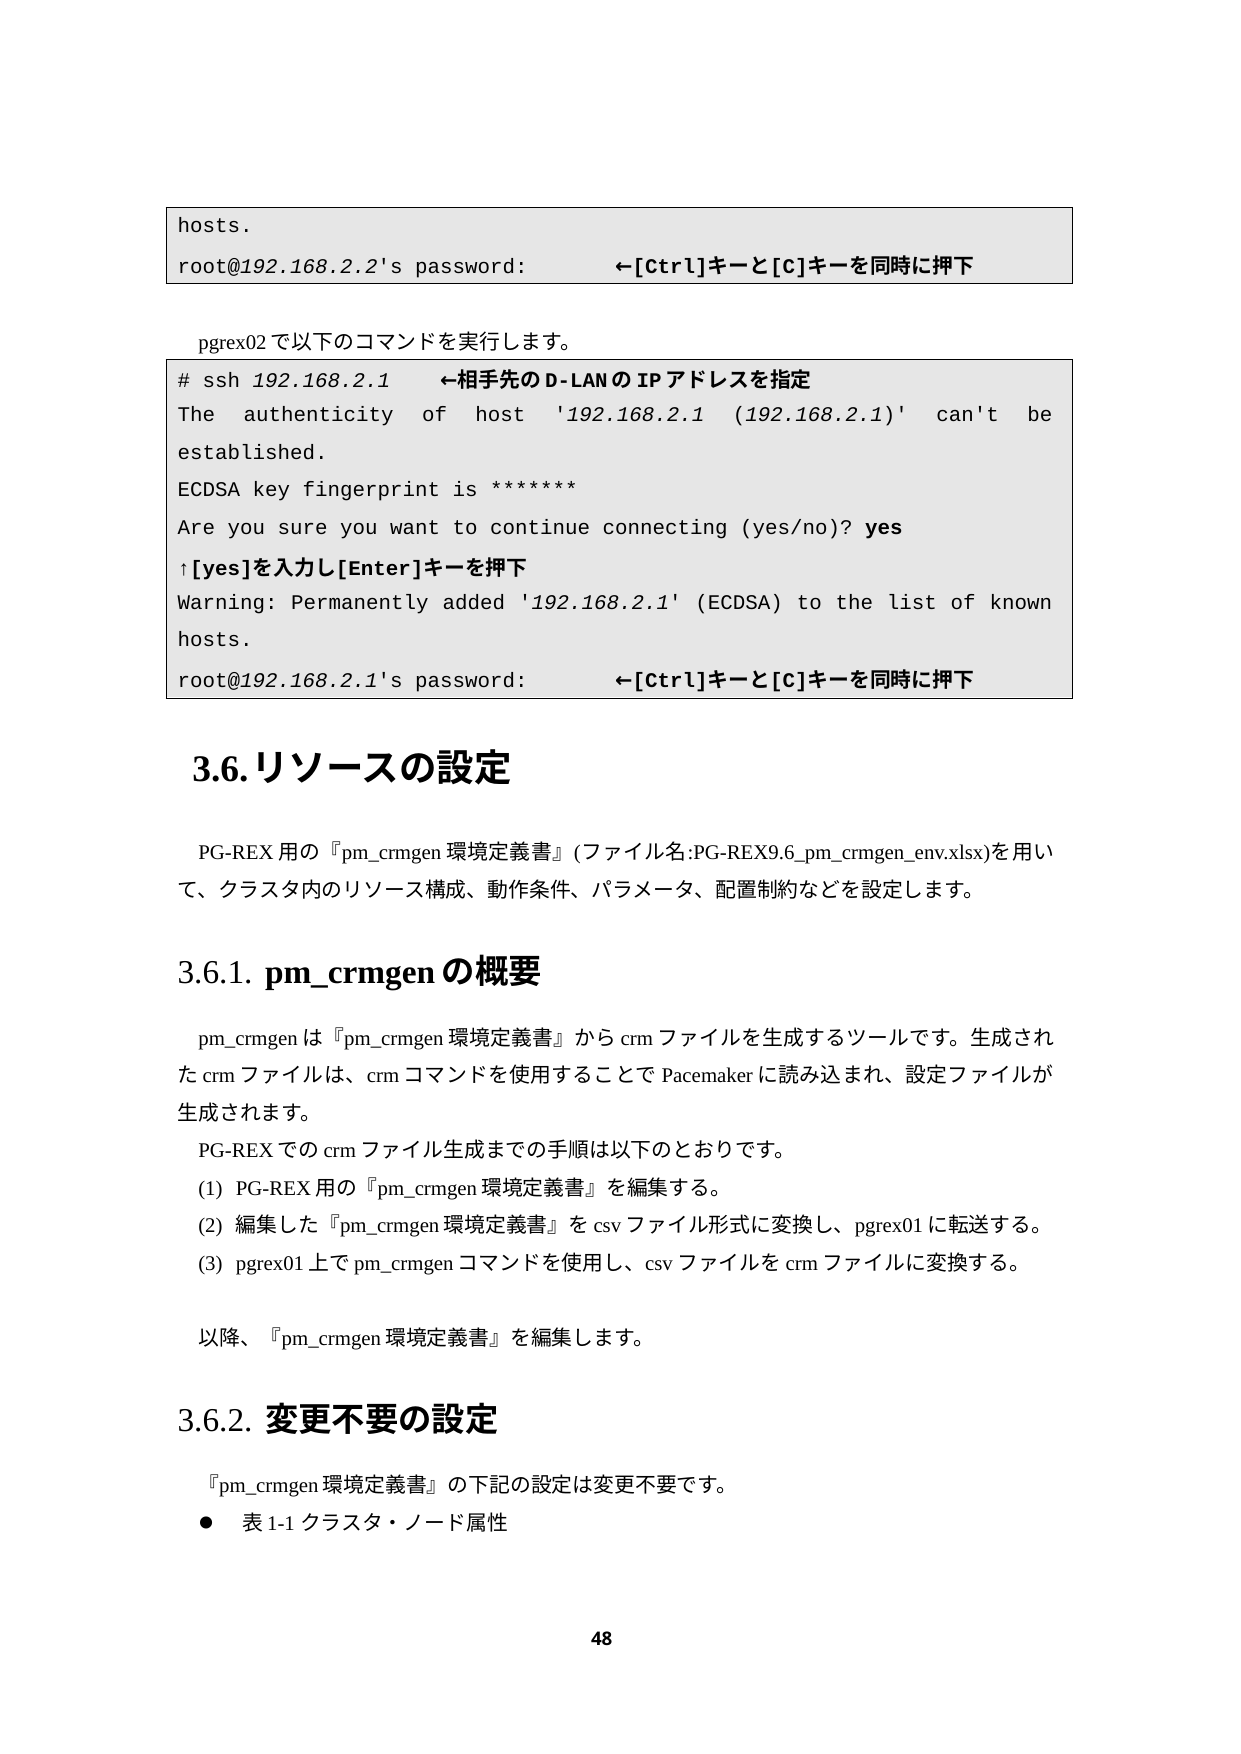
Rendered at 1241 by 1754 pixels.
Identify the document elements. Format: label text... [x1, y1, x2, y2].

text 『pm_crmgen環境定義書』の下記の設定は変更不要です。 [177, 1465, 1054, 1503]
table_header # ssh 192.168.2.1 ←相手先のD-LANのIPアドレスを指定 The authenticity of host '192.168.2.1 (192.168.2.1)' can't be established. ECDSA key fingerprint is ******* Are you sure you want to continue connecting (yes/no)? yes ↑[yes]を入力し[Enter]キーを押下 Warning: Permanently added '192.168.2.1' (ECDSA) to the list of known hosts. root@192.168.2.1's password: ←[Ctrl]キーと[C]キーを同時に押下 [167, 360, 1072, 697]
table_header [167, 208, 1072, 283]
text PG-REX用の『pm_crmgen環境定義書』(ファイル名:PG-REX9.6_pm_crmgen_env.xlsx)を用いて、クラスタ内のリソース構成、動作条件、パラメータ、配置制約などを設定します。 [177, 832, 1054, 907]
text pgrex02で以下のコマンドを実行します。 [177, 321, 1054, 359]
subtitle pm_crmgenの概要 [177, 932, 1063, 1007]
text pm_crmgenは『pm_crmgen環境定義書』からcrmファイルを生成するツールです。生成されたcrmファイルは、crmコマンドを使用することでPacemakerに読み込まれ、設定ファイルが生成されます。 [177, 1017, 1054, 1130]
text PG-REXでのcrmファイル生成までの手順は以下のとおりです。 [177, 1130, 1054, 1167]
subtitle リソースの設定 [192, 728, 1063, 803]
subtitle 変更不要の設定 [177, 1380, 1063, 1455]
list 編集した『pm_crmgen環境定義書』をcsvファイル形式に変換し、pgrex01に転送する。 [198, 1205, 1054, 1242]
list 表1-1 クラスタ・ノード属性 [198, 1503, 1054, 1540]
list pgrex01上でpm_crmgenコマンドを使用し、csvファイルをcrmファイルに変換する。 [198, 1242, 1054, 1280]
text 以降、『pm_crmgen環境定義書』を編集します。 [177, 1317, 1054, 1355]
list PG-REX用の『pm_crmgen環境定義書』を編集する。 [198, 1167, 1054, 1205]
